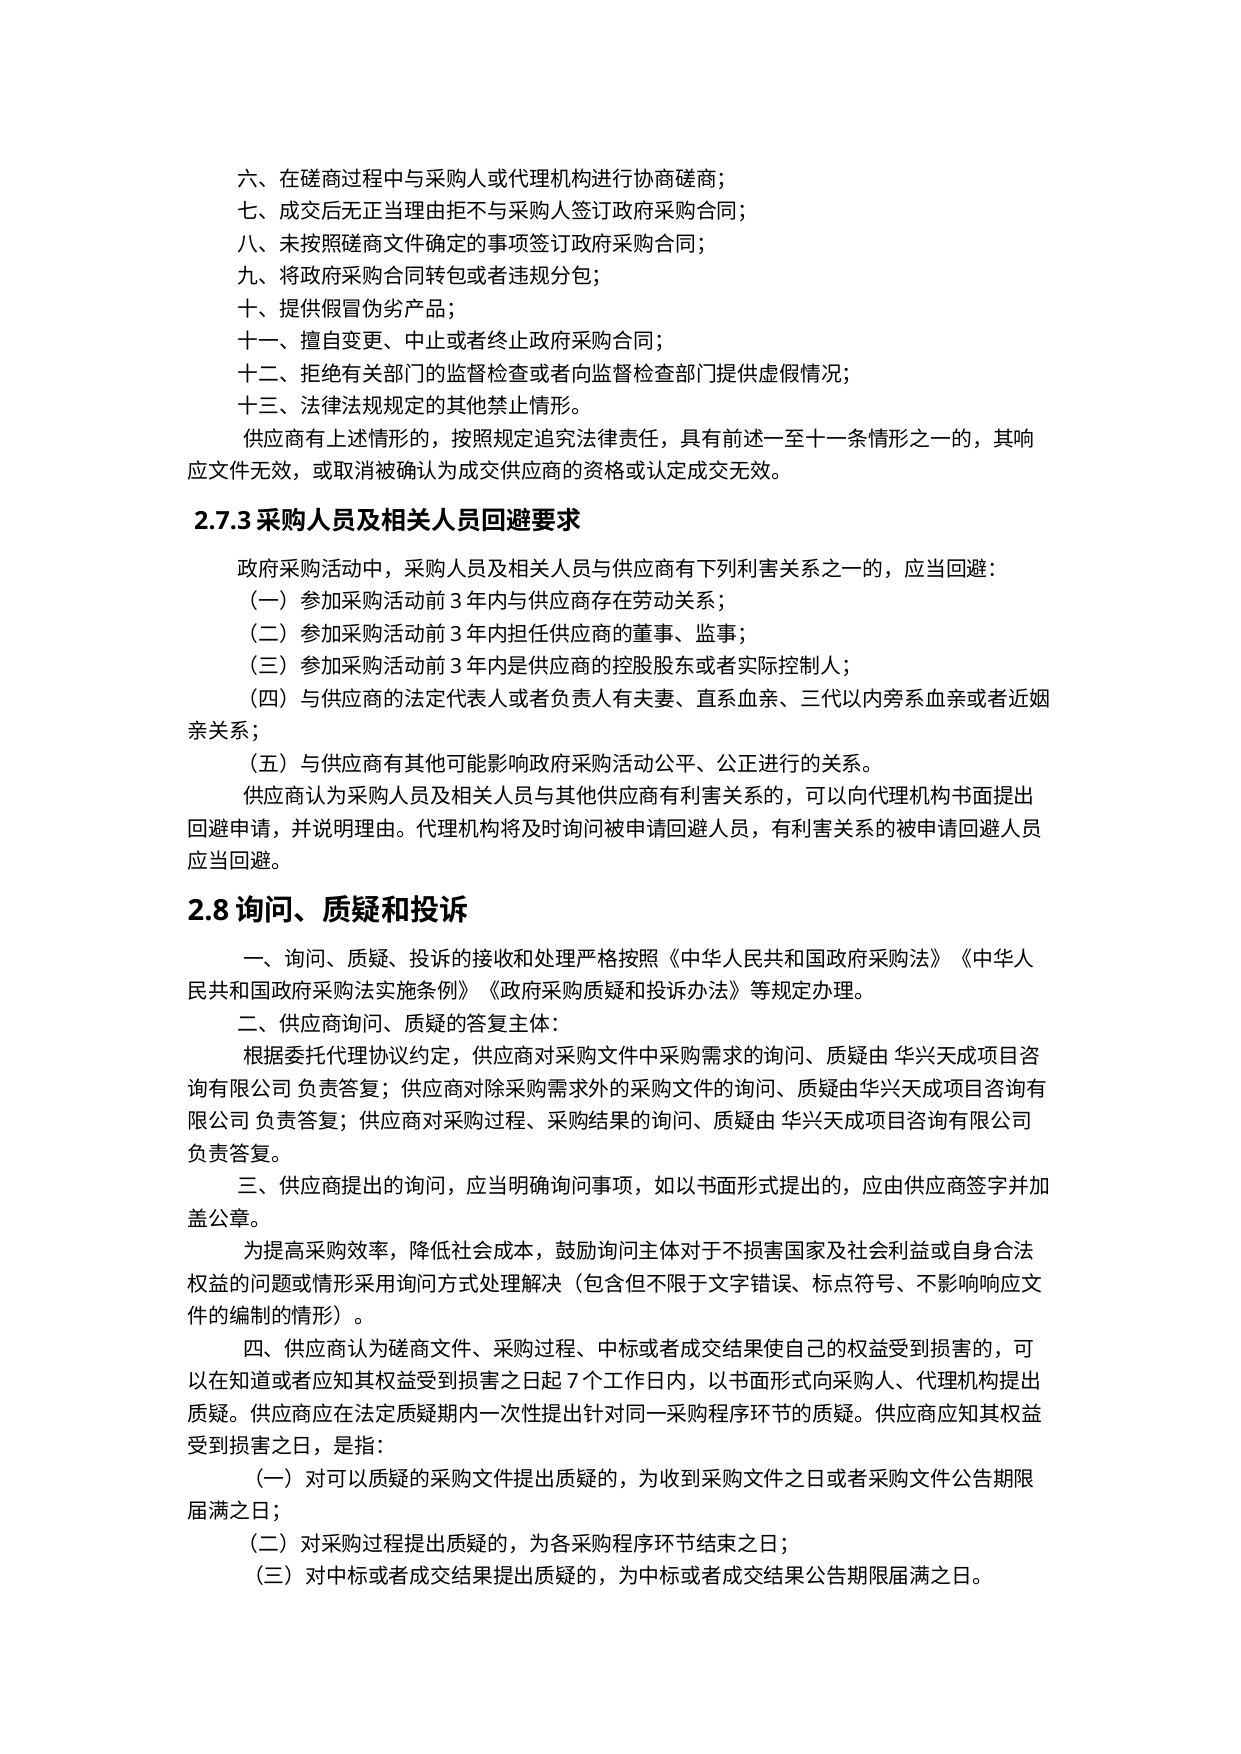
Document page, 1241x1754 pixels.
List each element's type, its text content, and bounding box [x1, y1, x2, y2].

text 六、在磋商过程中与采购人或代理机构进行协商磋商； [187, 162, 1053, 194]
text 三、供应商提出的询问，应当明确询问事项，如以书面形式提出的，应由供应商签字并加盖公章。 [187, 1169, 1053, 1234]
text 十二、拒绝有关部门的监督检查或者向监督检查部门提供虚假情况； [187, 357, 1053, 389]
text 2.7.3采购人员及相关人员回避要求 [187, 487, 1053, 552]
text 四、供应商认为磋商文件、采购过程、中标或者成交结果使自己的权益受到损害的，可以在知道或者应知其权益受到损害之日起7个工作日内，以书面形式向采购人、代理机构提出质疑。供应商应在法定质疑期内一次性提出针对同一采购程序环节的质疑。供应商应知其权益受到损害之日，是指： [187, 1332, 1053, 1462]
text （二）参加采购活动前3年内担任供应商的董事、监事； [187, 617, 1053, 649]
text （一）对可以质疑的采购文件提出质疑的，为收到采购文件之日或者采购文件公告期限届满之日； [187, 1462, 1053, 1527]
text 十、提供假冒伪劣产品； [187, 292, 1053, 324]
text 一、询问、质疑、投诉的接收和处理严格按照《中华人民共和国政府采购法》《中华人民共和国政府采购法实施条例》《政府采购质疑和投诉办法》等规定办理。 [187, 942, 1053, 1007]
text （一）参加采购活动前3年内与供应商存在劳动关系； [187, 584, 1053, 617]
text 九、将政府采购合同转包或者违规分包； [187, 259, 1053, 292]
text 十一、擅自变更、中止或者终止政府采购合同； [187, 324, 1053, 357]
text 供应商认为采购人员及相关人员与其他供应商有利害关系的，可以向代理机构书面提出回避申请，并说明理由。代理机构将及时询问被申请回避人员，有利害关系的被申请回避人员应当回避。 [187, 779, 1053, 877]
text 二、供应商询问、质疑的答复主体： [187, 1007, 1053, 1039]
text 政府采购活动中，采购人员及相关人员与供应商有下列利害关系之一的，应当回避： [187, 552, 1053, 584]
text 供应商有上述情形的，按照规定追究法律责任，具有前述一至十一条情形之一的，其响应文件无效，或取消被确认为成交供应商的资格或认定成交无效。 [187, 422, 1053, 487]
text （二）对采购过程提出质疑的，为各采购程序环节结束之日； [187, 1527, 1053, 1559]
text 十三、法律法规规定的其他禁止情形。 [187, 389, 1053, 422]
text 2.8询问、质疑和投诉 [187, 877, 1053, 942]
text （五）与供应商有其他可能影响政府采购活动公平、公正进行的关系。 [187, 747, 1053, 779]
text （三）参加采购活动前3年内是供应商的控股股东或者实际控制人； [187, 649, 1053, 682]
text 七、成交后无正当理由拒不与采购人签订政府采购合同； [187, 194, 1053, 227]
text 八、未按照磋商文件确定的事项签订政府采购合同； [187, 227, 1053, 259]
text （三）对中标或者成交结果提出质疑的，为中标或者成交结果公告期限届满之日。 [187, 1559, 1053, 1592]
text （四）与供应商的法定代表人或者负责人有夫妻、直系血亲、三代以内旁系血亲或者近姻亲关系； [187, 682, 1053, 747]
text 为提高采购效率，降低社会成本，鼓励询问主体对于不损害国家及社会利益或自身合法权益的问题或情形采用询问方式处理解决（包含但不限于文字错误、标点符号、不影响响应文件的编制的情形）。 [187, 1234, 1053, 1332]
text 根据委托代理协议约定，供应商对采购文件中采购需求的询问、质疑由 华兴天成项目咨询有限公司 负责答复；供应商对除采购需求外的采购文件的询问、质疑由华兴天成项目咨询有限公司 负责答复；供应商对采购过程、采购结果的询问、质疑由 华兴天成项目咨询有限公司 负责答复。 [187, 1039, 1053, 1169]
